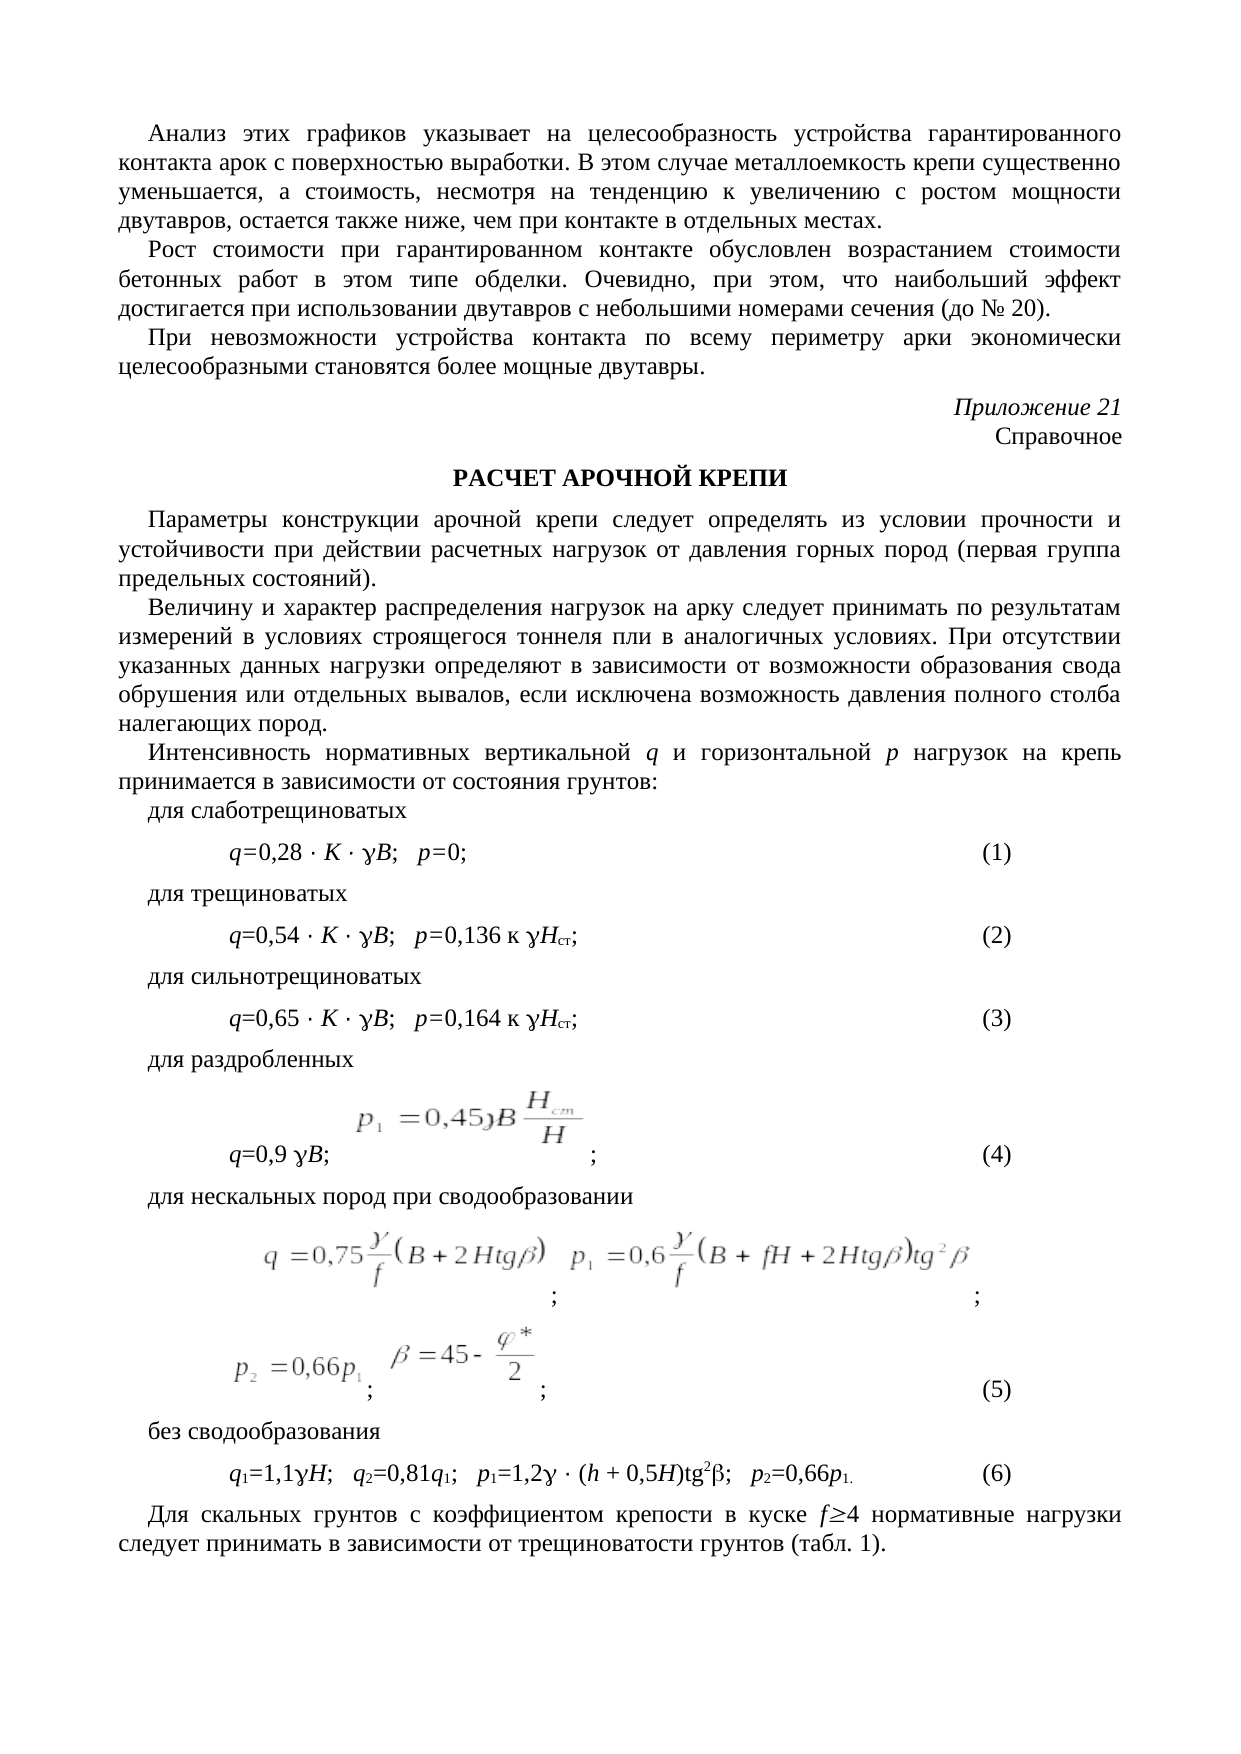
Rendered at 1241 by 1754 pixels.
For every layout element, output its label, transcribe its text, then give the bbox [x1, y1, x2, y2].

text Рост стоимости при гарантированном контакте обусловлен возрастанием стоимости бетонных работ в этом типе обделки. Очевидно, при этом, что наибольший эффект достигается при использовании двутавров с небольшими номерами сечения (до № 20). [118, 234, 1122, 322]
text Анализ этих графиков указывает на целесообразность устройства гарантированного контакта арок с поверхностью выработки. В этом случае металлоемкость крепи существенно уменьшается, а стоимость, несмотря на тенденцию к увеличению с ростом мощности двутавров, остается также ниже, чем при контакте в отдельных местах. [118, 118, 1122, 234]
text для слаботрещиноватых [118, 795, 1122, 824]
text q=0,28 K B; р=0; (1) [118, 837, 1122, 866]
text q=0,65 K В; р=0,164 к Hст; (3) [118, 1003, 1122, 1032]
text ; ; (5) [118, 1321, 1122, 1403]
text Интенсивность нормативных вертикальной q и горизонтальной р нагрузок на крепь принимается в зависимости от состояния грунтов: [118, 737, 1122, 795]
subtitle РАСЧЕТ АРОЧНОЙ КРЕПИ [118, 463, 1122, 492]
text Параметры конструкции арочной крепи следует определять из условии прочности и устойчивости при действии расчетных нагрузок от давления горных пород (первая группа предельных состояний). [118, 504, 1122, 592]
text q=0,54 K В; р=0,136 к Hст; (2) [118, 920, 1122, 949]
text Для скальных грунтов с коэффициентом крепости в куске f4 нормативные нагрузки следует принимать в зависимости от трещиноватости грунтов (табл. 1). [118, 1499, 1122, 1557]
text q=0,9 B; ; (4) [118, 1086, 1122, 1168]
text без сводообразования [118, 1416, 1122, 1445]
text Величину и характер распределения нагрузок на арку следует принимать по результатам измерений в условиях строящегося тоннеля пли в аналогичных условиях. При отсутствии указанных данных нагрузки определяют в зависимости от возможности образования свода обрушения или отдельных вывалов, если исключена возможность давления полного столба налегающих пород. [118, 592, 1122, 737]
text для сильнотрещиноватых [118, 961, 1122, 990]
text ; ; [118, 1222, 1122, 1309]
text для трещиноватых [118, 878, 1122, 907]
subtitle Приложение 21 Справочное [118, 392, 1122, 450]
text При невозможности устройства контакта по всему периметру арки экономически целесообразными становятся более мощные двутавры. [118, 322, 1122, 380]
text для нескальных пород при сводообразовании [118, 1181, 1122, 1209]
text q1=1,1H; q2=0,81q1; p1=1,2 (h + 0,5H)tg2; p2=0,66p1. (6) [118, 1457, 1122, 1487]
text для раздробленных [118, 1044, 1122, 1073]
